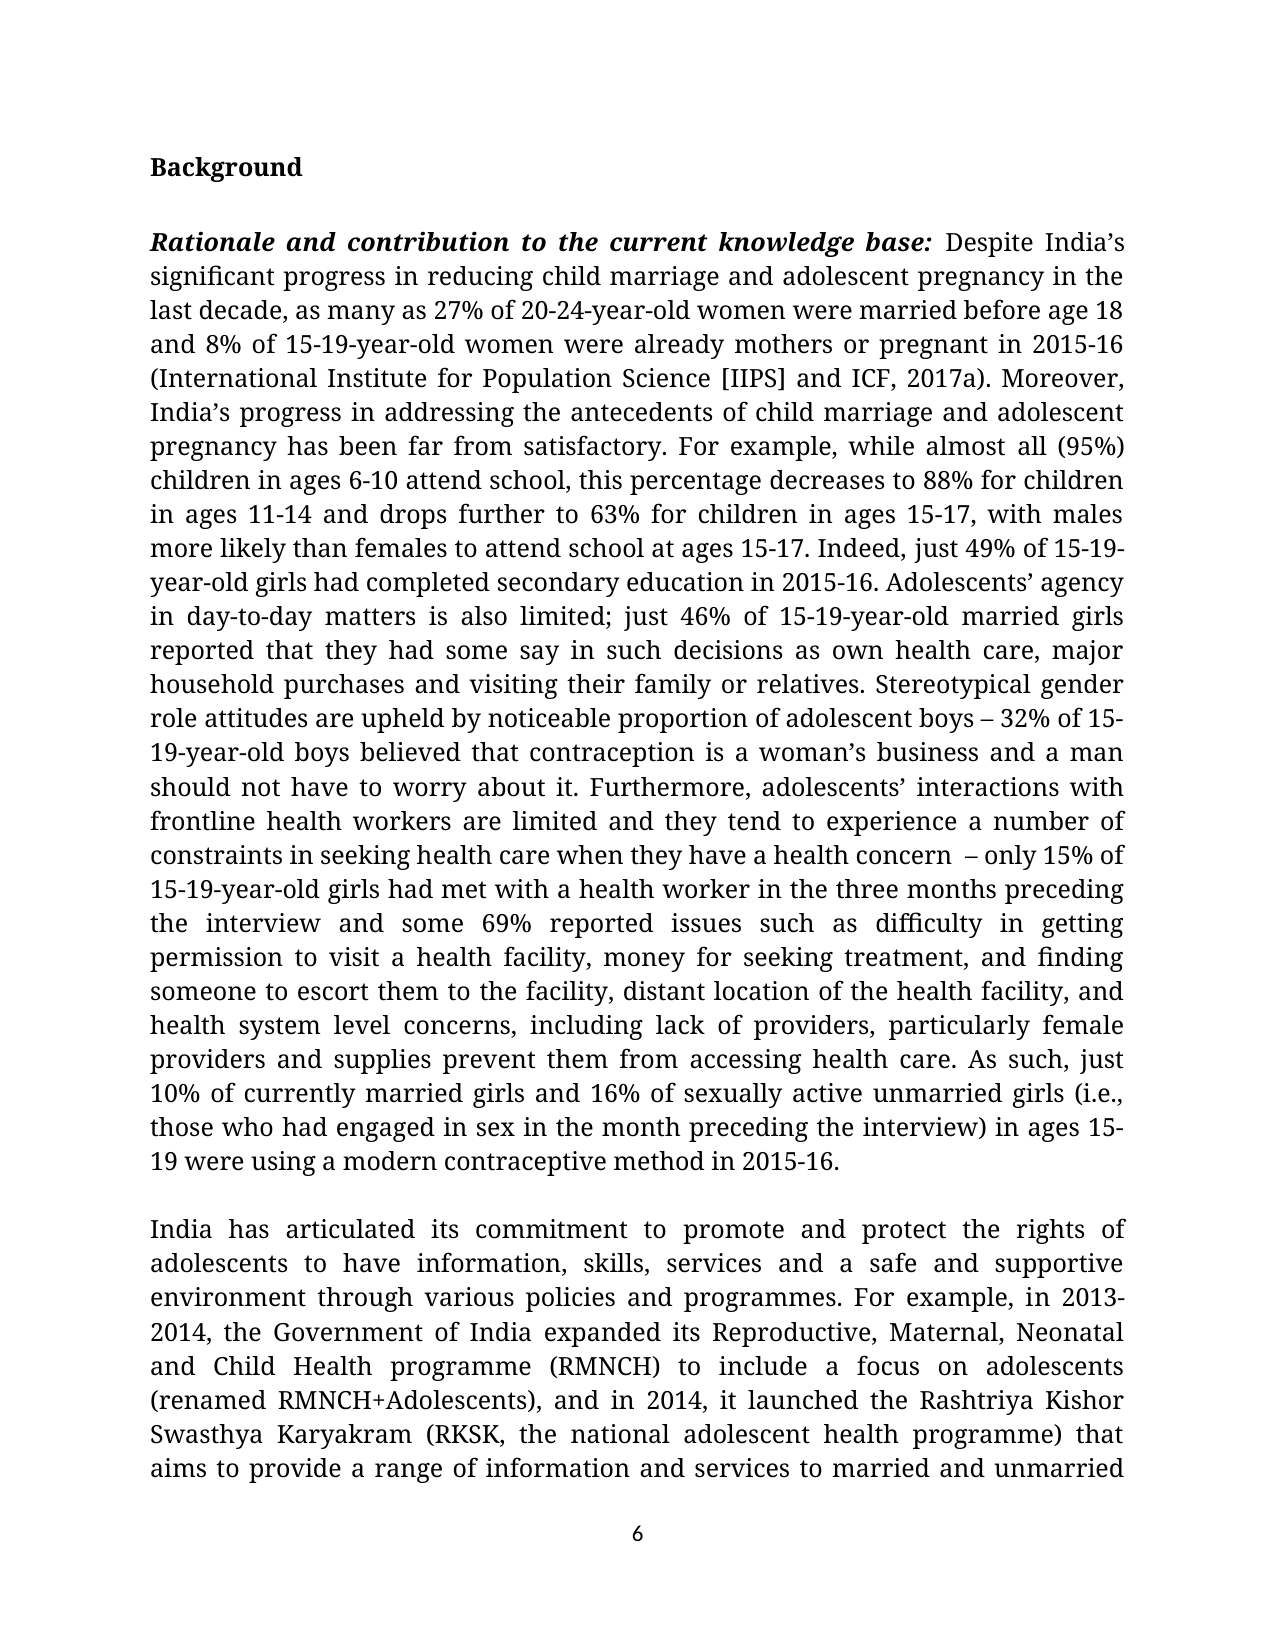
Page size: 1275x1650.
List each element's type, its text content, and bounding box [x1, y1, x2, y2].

text Rationale and contribution to the current knowledge base: Despite India’s significant progress in reducing child marriage and adolescent pregnancy in the last decade, as many as 27% of 20-24-year-old women were married before age 18 and 8% of 15-19-year-old women were already mothers or pregnant in 2015-16 (International Institute for Population Science [IIPS] and ICF, 2017a). Moreover, India’s progress in addressing the antecedents of child marriage and adolescent pregnancy has been far from satisfactory. For example, while almost all (95%) children in ages 6-10 attend school, this percentage decreases to 88% for children in ages 11-14 and drops further to 63% for children in ages 15-17, with males more likely than females to attend school at ages 15-17. Indeed, just 49% of 15-19-year-old girls had completed secondary education in 2015-16. Adolescents’ agency in day-to-day matters is also limited; just 46% of 15-19-year-old married girls reported that they had some say in such decisions as own health care, major household purchases and visiting their family or relatives. Stereotypical gender role attitudes are upheld by noticeable proportion of adolescent boys – 32% of 15-19-year-old boys believed that contraception is a woman’s business and a man should not have to worry about it. Furthermore, adolescents’ interactions with frontline health workers are limited and they tend to experience a number of constraints in seeking health care when they have a health concern – only 15% of 15-19-year-old girls had met with a health worker in the three months preceding the interview and some 69% reported issues such as difficulty in getting permission to visit a health facility, money for seeking treatment, and finding someone to escort them to the facility, distant location of the health facility, and health system level concerns, including lack of providers, particularly female providers and supplies prevent them from accessing health care. As such, just 10% of currently married girls and 16% of sexually active unmarried girls (i.e., those who had engaged in sex in the month preceding the interview) in ages 15-19 were using a modern contraceptive method in 2015-16. [150, 224, 1125, 1178]
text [150, 1212, 1125, 1484]
subtitle Background [150, 150, 1125, 184]
